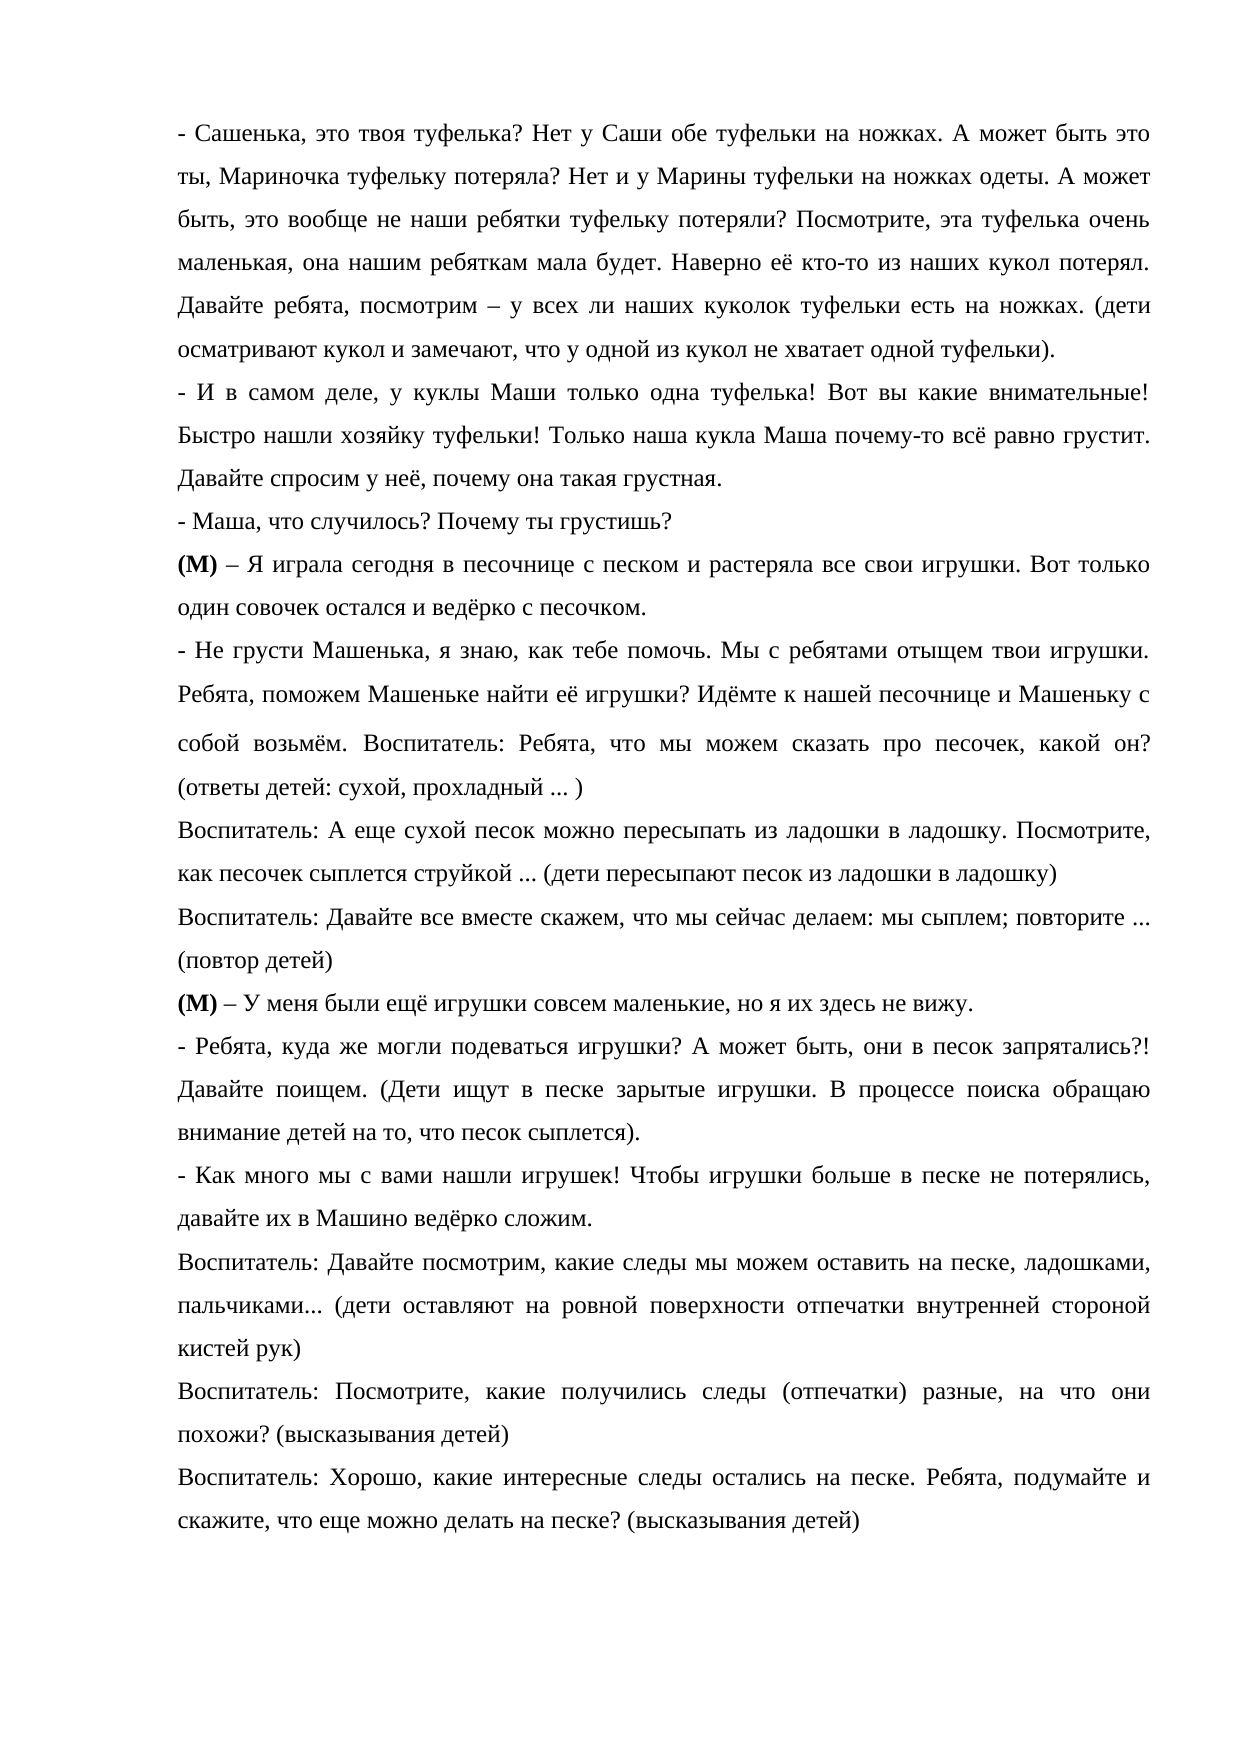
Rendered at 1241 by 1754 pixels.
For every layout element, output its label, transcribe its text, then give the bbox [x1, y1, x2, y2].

text Воспитатель: Давайте все вместе скажем, что мы сейчас делаем: мы сыплем; повторите ... (повтор детей) [177, 902, 1152, 973]
text - Ребята, куда же могли подеваться игрушки? А может быть, они в песок запрятались?! Давайте поищем. (Дети ищут в песке зарытые игрушки. В процессе поиска обращаю внимание детей на то, что песок сыплется). [177, 1031, 1152, 1146]
text Воспитатель: Хорошо, какие интересные следы остались на песке. Ребята, подумайте и скажите, что еще можно делать на песке? (высказывания детей) [177, 1462, 1152, 1534]
text - И в самом деле, у куклы Маши только одна туфелька! Вот вы какие внимательные! Быстро нашли хозяйку туфельки! Только наша кукла Маша почему-то всё равно грустит. Давайте спросим у неё, почему она такая грустная. [177, 377, 1152, 492]
text - Сашенька, это твоя туфелька? Нет у Саши обе туфельки на ножках. А может быть это ты, Мариночка туфельку потеряла? Нет и у Марины туфельки на ножках одеты. А может быть, это вообще не наши ребятки туфельку потеряли? Посмотрите, эта туфелька очень маленькая, она нашим ребяткам мала будет. Наверно её кто-то из наших кукол потерял. Давайте ребята, посмотрим – у всех ли наших куколок туфельки есть на ножках. (дети осматривают кукол и замечают, что у одной из кукол не хватает одной туфельки). [177, 118, 1152, 362]
text - Не грусти Машенька, я знаю, как тебе помочь. Мы с ребятами отыщем твои игрушки. Ребята, поможем Машеньке найти её игрушки? Идёмте к нашей песочнице и Машеньку с собой возьмём. Воспитатель: Ребята, что мы можем сказать про песочек, какой он? (ответы детей: сухой, прохладный ... ) [177, 636, 1152, 801]
text (М) – У меня были ещё игрушки совсем маленькие, но я их здесь не вижу. [177, 988, 1152, 1017]
text Воспитатель: Давайте посмотрим, какие следы мы можем оставить на песке, ладошками, пальчиками... (дети оставляют на ровной поверхности отпечатки внутренней стороной кистей рук) [177, 1247, 1152, 1362]
text - Маша, что случилось? Почему ты грустишь? [177, 506, 1152, 535]
text Воспитатель: Посмотрите, какие получились следы (отпечатки) разные, на что они похожи? (высказывания детей) [177, 1376, 1152, 1448]
text Воспитатель: А еще сухой песок можно пересыпать из ладошки в ладошку. Посмотрите, как песочек сыплется струйкой ... (дети пересыпают песок из ладошки в ладошку) [177, 815, 1152, 887]
text - Как много мы с вами нашли игрушек! Чтобы игрушки больше в песке не потерялись, давайте их в Машино ведёрко сложим. [177, 1160, 1152, 1232]
text (М) – Я играла сегодня в песочнице с песком и растеряла все свои игрушки. Вот только один совочек остался и ведёрко с песочком. [177, 549, 1152, 621]
